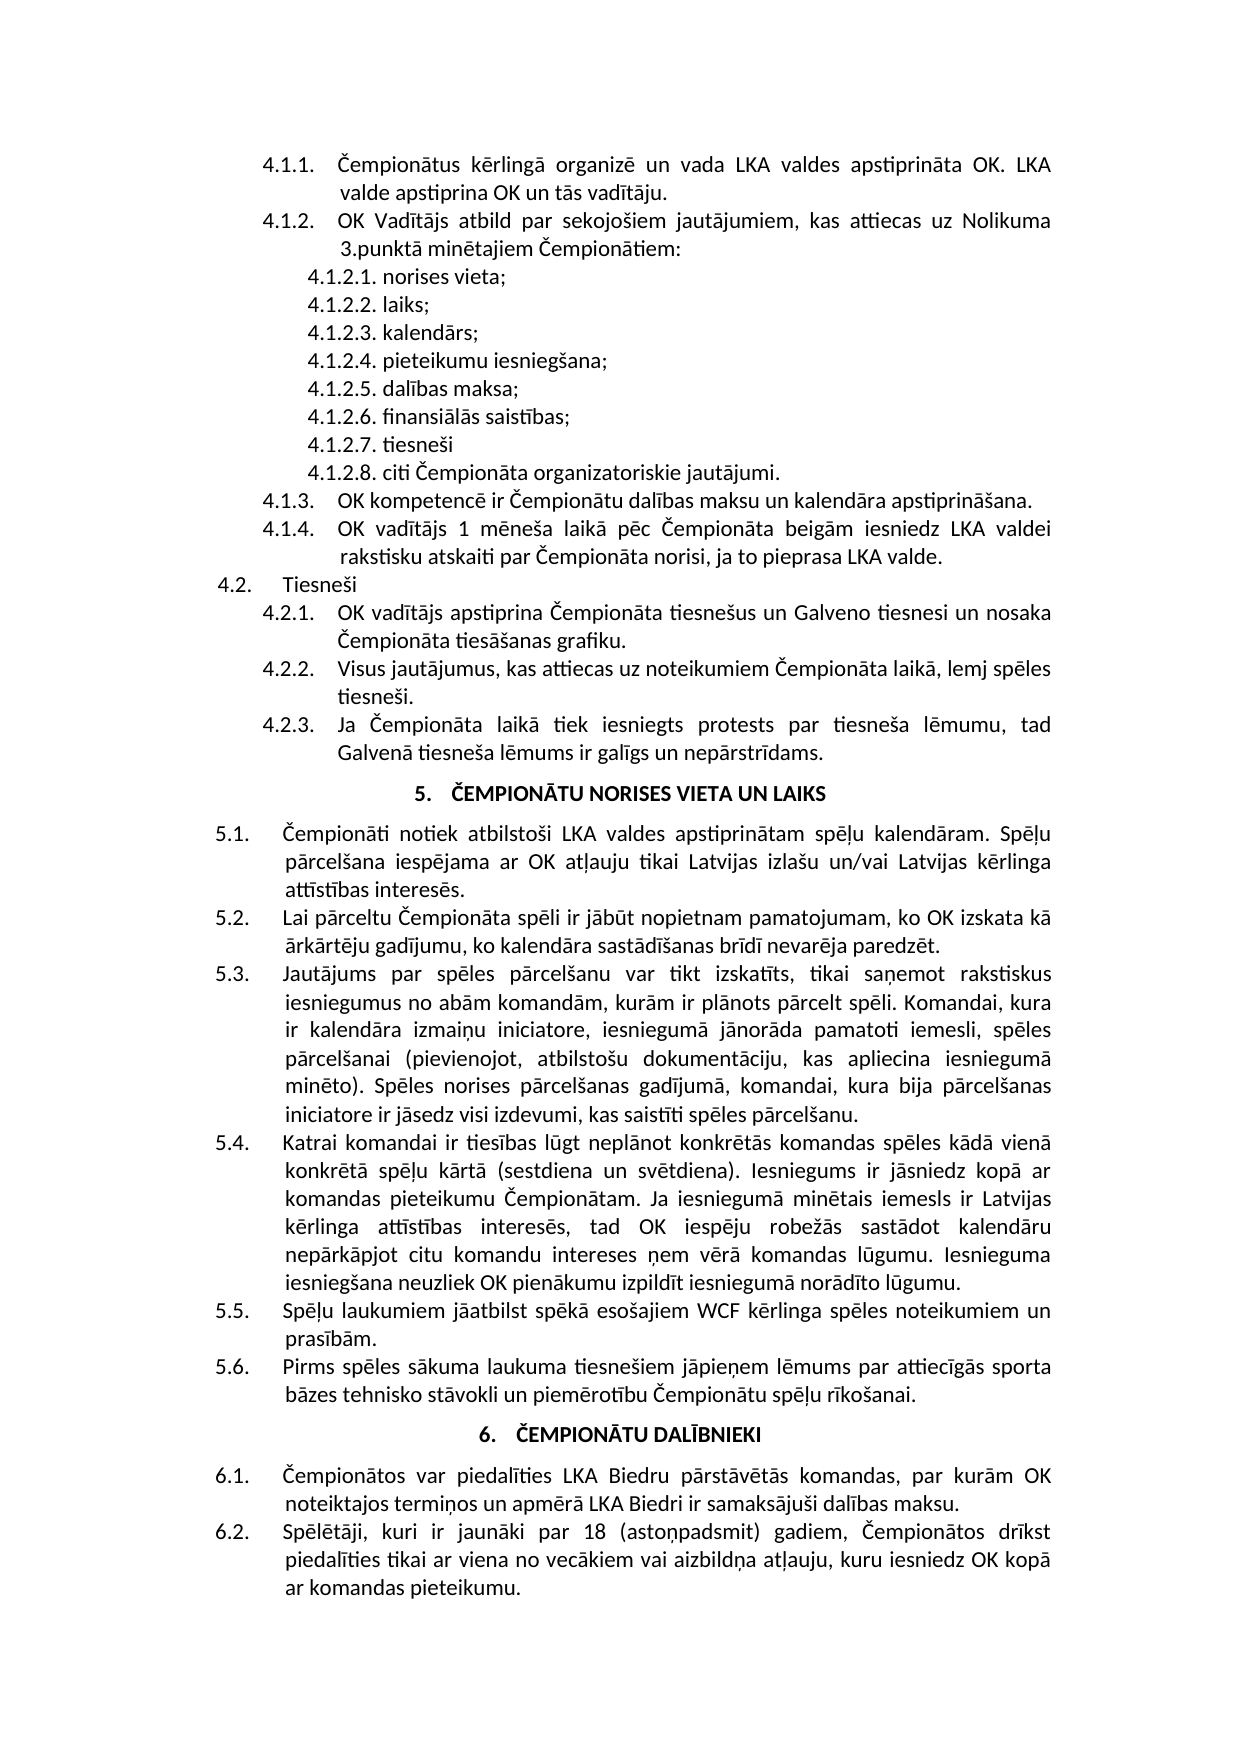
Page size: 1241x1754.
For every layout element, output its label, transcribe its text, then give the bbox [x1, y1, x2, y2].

list Jautājums par spēles pārcelšanu var tikt izskatīts, tikai saņemot rakstiskus iesniegumus no abām komandām, kurām ir plānots pārcelt spēli. Komandai, kura ir kalendāra izmaiņu iniciatore, iesniegumā jānorāda pamatoti iemesli, spēles pārcelšanai (pievienojot, atbilstošu dokumentāciju, kas apliecina iesniegumā minēto). Spēles norises pārcelšanas gadījumā, komandai, kura bija pārcelšanas iniciatore ir jāsedz visi izdevumi, kas saistīti spēles pārcelšanu. [215, 959, 1053, 1128]
list tiesneši [307, 430, 1053, 458]
list OK vadītājs apstiprina Čempionāta tiesnešus un Galveno tiesnesi un nosaka Čempionāta tiesāšanas grafiku. [262, 598, 1053, 654]
list citi Čempionāta organizatoriskie jautājumi. [307, 458, 1053, 486]
list dalības maksa; [307, 374, 1053, 402]
list pieteikumu iesniegšana; [307, 346, 1053, 374]
list Čempionātu Dalībnieki [187, 1420, 1053, 1448]
list Pirms spēles sākuma laukuma tiesnešiem jāpieņem lēmums par attiecīgās sporta bāzes tehnisko stāvokli un piemērotību Čempionātu spēļu rīkošanai. [215, 1352, 1053, 1408]
list Katrai komandai ir tiesības lūgt neplānot konkrētās komandas spēles kādā vienā konkrētā spēļu kārtā (sestdiena un svētdiena). Iesniegums ir jāsniedz kopā ar komandas pieteikumu Čempionātam. Ja iesniegumā minētais iemesls ir Latvijas kērlinga attīstības interesēs, tad OK iespēju robežās sastādot kalendāru nepārkāpjot citu komandu intereses ņem vērā komandas lūgumu. Iesnieguma iesniegšana neuzliek OK pienākumu izpildīt iesniegumā norādīto lūgumu. [215, 1128, 1053, 1296]
list norises vieta; [307, 262, 1053, 290]
list Čempionāti notiek atbilstoši LKA valdes apstiprinātam spēļu kalendāram. Spēļu pārcelšana iespējama ar OK atļauju tikai Latvijas izlašu un/vai Latvijas kērlinga attīstības interesēs. [215, 819, 1053, 903]
list kalendārs; [307, 318, 1053, 346]
list laiks; [307, 290, 1053, 318]
list Čempionātos var piedalīties LKA Biedru pārstāvētās komandas, par kurām OK noteiktajos termiņos un apmērā LKA Biedri ir samaksājuši dalības maksu. [215, 1461, 1053, 1517]
list Lai pārceltu Čempionāta spēli ir jābūt nopietnam pamatojumam, ko OK izskata kā ārkārtēju gadījumu, ko kalendāra sastādīšanas brīdī nevarēja paredzēt. [215, 903, 1053, 959]
list Čempionātu norises VIETA UN LAIKS [187, 779, 1053, 807]
list Spēlētāji, kuri ir jaunāki par 18 (astoņpadsmit) gadiem, Čempionātos drīkst piedalīties tikai ar viena no vecākiem vai aizbildņa atļauju, kuru iesniedz OK kopā ar komandas pieteikumu. [215, 1517, 1053, 1601]
list OK Vadītājs atbild par sekojošiem jautājumiem, kas attiecas uz Nolikuma 3.punktā minētajiem Čempionātiem: [262, 206, 1053, 262]
list OK kompetencē ir Čempionātu dalības maksu un kalendāra apstiprināšana. [262, 486, 1053, 514]
list OK vadītājs 1 mēneša laikā pēc Čempionāta beigām iesniedz LKA valdei rakstisku atskaiti par Čempionāta norisi, ja to pieprasa LKA valde. [262, 514, 1053, 570]
list Ja Čempionāta laikā tiek iesniegts protests par tiesneša lēmumu, tad Galvenā tiesneša lēmums ir galīgs un nepārstrīdams. [262, 710, 1053, 766]
list Visus jautājumus, kas attiecas uz noteikumiem Čempionāta laikā, lemj spēles tiesneši. [262, 654, 1053, 710]
list Tiesneši [217, 570, 1053, 598]
list Čempionātus kērlingā organizē un vada LKA valdes apstiprināta OK. LKA valde apstiprina OK un tās vadītāju. [262, 150, 1053, 206]
list finansiālās saistības; [307, 402, 1053, 430]
list Spēļu laukumiem jāatbilst spēkā esošajiem WCF kērlinga spēles noteikumiem un prasībām. [215, 1296, 1053, 1352]
